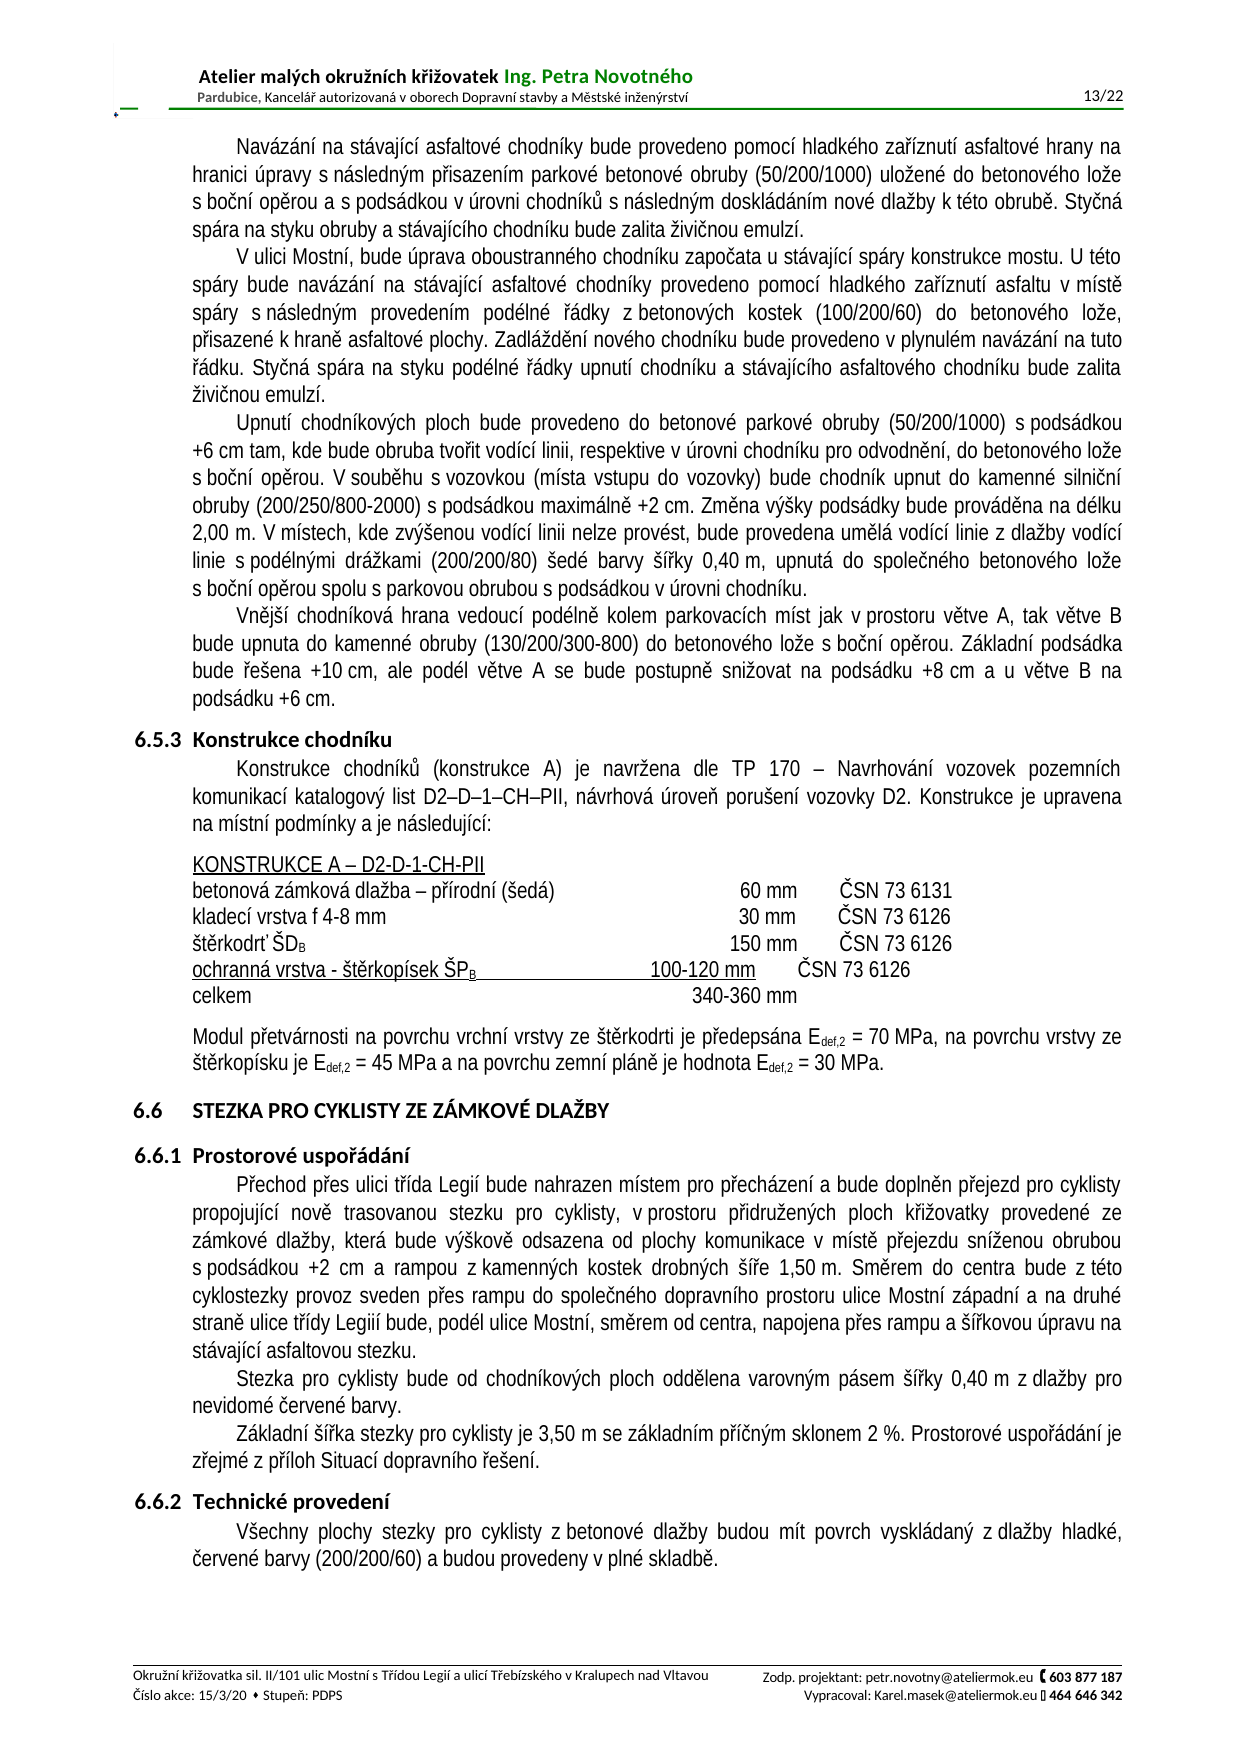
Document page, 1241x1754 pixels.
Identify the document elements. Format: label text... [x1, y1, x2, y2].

subtitle Stezka pro cyklisty ze zámkové dlažby [133, 1097, 1122, 1124]
text štěrkodrť ŠDB 150 mm ČSN 73 6126 [162, 929, 1122, 956]
text Vnější chodníková hrana vedoucí podélně kolem parkovacích míst jak v prostoru větve A, tak větve B bude upnuta do kamenné obruby (130/200/300-800) do betonového lože s boční opěrou. Základní podsádka bude řešena +10 cm, ale podél větve A se bude postupně snižovat na podsádku +8 cm a u větve B na podsádku +6 cm. [192, 602, 1122, 711]
text Základní šířka stezky pro cyklisty je 3,50 m se základním příčným sklonem 2 %. Prostorové uspořádání je zřejmé z příloh Situací dopravního řešení. [192, 1420, 1122, 1474]
subtitle Technické provedení [134, 1487, 1122, 1516]
text V ulici Mostní, bude úprava oboustranného chodníku započata u stávající spáry konstrukce mostu. U této spáry bude navázání na stávající asfaltové chodníky provedeno pomocí hladkého zaříznutí asfaltu v místě spáry s následným provedením podélné řádky z betonových kostek (100/200/60) do betonového lože, přisazené k hraně asfaltové plochy. Zadláždění nového chodníku bude provedeno v plynulém navázání na tuto řádku. Styčná spára na styku podélné řádky upnutí chodníku a stávajícího asfaltového chodníku bude zalita živičnou emulzí. [192, 243, 1122, 408]
text Modul přetvárnosti na povrchu vrchní vrstvy ze štěrkodrti je předepsána Edef,2 = 70 MPa, na povrchu vrstvy ze štěrkopísku je Edef,2 = 45 MPa a na povrchu zemní pláně je hodnota Edef,2 = 30 MPa. [192, 1023, 1122, 1076]
text Navázání na stávající asfaltové chodníky bude provedeno pomocí hladkého zaříznutí asfaltové hrany na hranici úpravy s následným přisazením parkové betonové obruby (50/200/1000) uložené do betonového lože s boční opěrou a s podsádkou v úrovni chodníků s následným doskládáním nové dlažby k této obrubě. Styčná spára na styku obruby a stávajícího chodníku bude zalita živičnou emulzí. [192, 133, 1122, 242]
subtitle Prostorové uspořádání [134, 1141, 1122, 1169]
text ochranná vrstva - štěrkopísek ŠPB 100-120 mm ČSN 73 6126 [162, 956, 1122, 982]
text Konstrukce chodníků (konstrukce A) je navržena dle TP 170 – Navrhování vozovek pozemních komunikací katalogový list D2–D–1–CH–PII, návrhová úroveň porušení vozovky D2. Konstrukce je upravena na místní podmínky a je následující: [192, 755, 1122, 837]
text Všechny plochy stezky pro cyklisty z betonové dlažby budou mít povrch vyskládaný z dlažby hladké, červené barvy (200/200/60) a budou provedeny v plné skladbě. [192, 1518, 1122, 1572]
text Stezka pro cyklisty bude od chodníkových ploch oddělena varovným pásem šířky 0,40 m z dlažby pro nevidomé červené barvy. [192, 1364, 1122, 1418]
text Přechod přes ulici třída Legií bude nahrazen místem pro přecházení a bude doplněn přejezd pro cyklisty propojující nově trasovanou stezku pro cyklisty, v prostoru přidružených ploch křižovatky provedené ze zámkové dlažby, která bude výškově odsazena od plochy komunikace v místě přejezdu sníženou obrubou s podsádkou +2 cm a rampou z kamenných kostek drobných šíře 1,50 m. Směrem do centra bude z této cyklostezky provoz sveden přes rampu do společného dopravního prostoru ulice Mostní západní a na druhé straně ulice třídy Legiií bude, podél ulice Mostní, směrem od centra, napojena přes rampu a šířkovou úpravu na stávající asfaltovou stezku. [192, 1171, 1122, 1363]
text KONSTRUKCE A – D2-D-1-CH-PII [192, 851, 1122, 877]
text betonová zámková dlažba – přírodní (šedá) 60 mm ČSN 73 6131 [162, 877, 1122, 903]
text celkem 340-360 mm [162, 982, 1122, 1009]
subtitle Konstrukce chodníku [134, 725, 1122, 753]
text kladecí vrstva f 4-8 mm 30 mm ČSN 73 6126 [162, 903, 1122, 929]
text Upnutí chodníkových ploch bude provedeno do betonové parkové obruby (50/200/1000) s podsádkou +6 cm tam, kde bude obruba tvořit vodící linii, respektive v úrovni chodníku pro odvodnění, do betonového lože s boční opěrou. V souběhu s vozovkou (místa vstupu do vozovky) bude chodník upnut do kamenné silniční obruby (200/250/800-2000) s podsádkou maximálně +2 cm. Změna výšky podsádky bude prováděna na délku 2,00 m. V místech, kde zvýšenou vodící linii nelze provést, bude provedena umělá vodící linie z dlažby vodící linie s podélnými drážkami (200/200/80) šedé barvy šířky 0,40 m, upnutá do společného betonového lože s boční opěrou spolu s parkovou obrubou s podsádkou v úrovni chodníku. [192, 409, 1122, 601]
